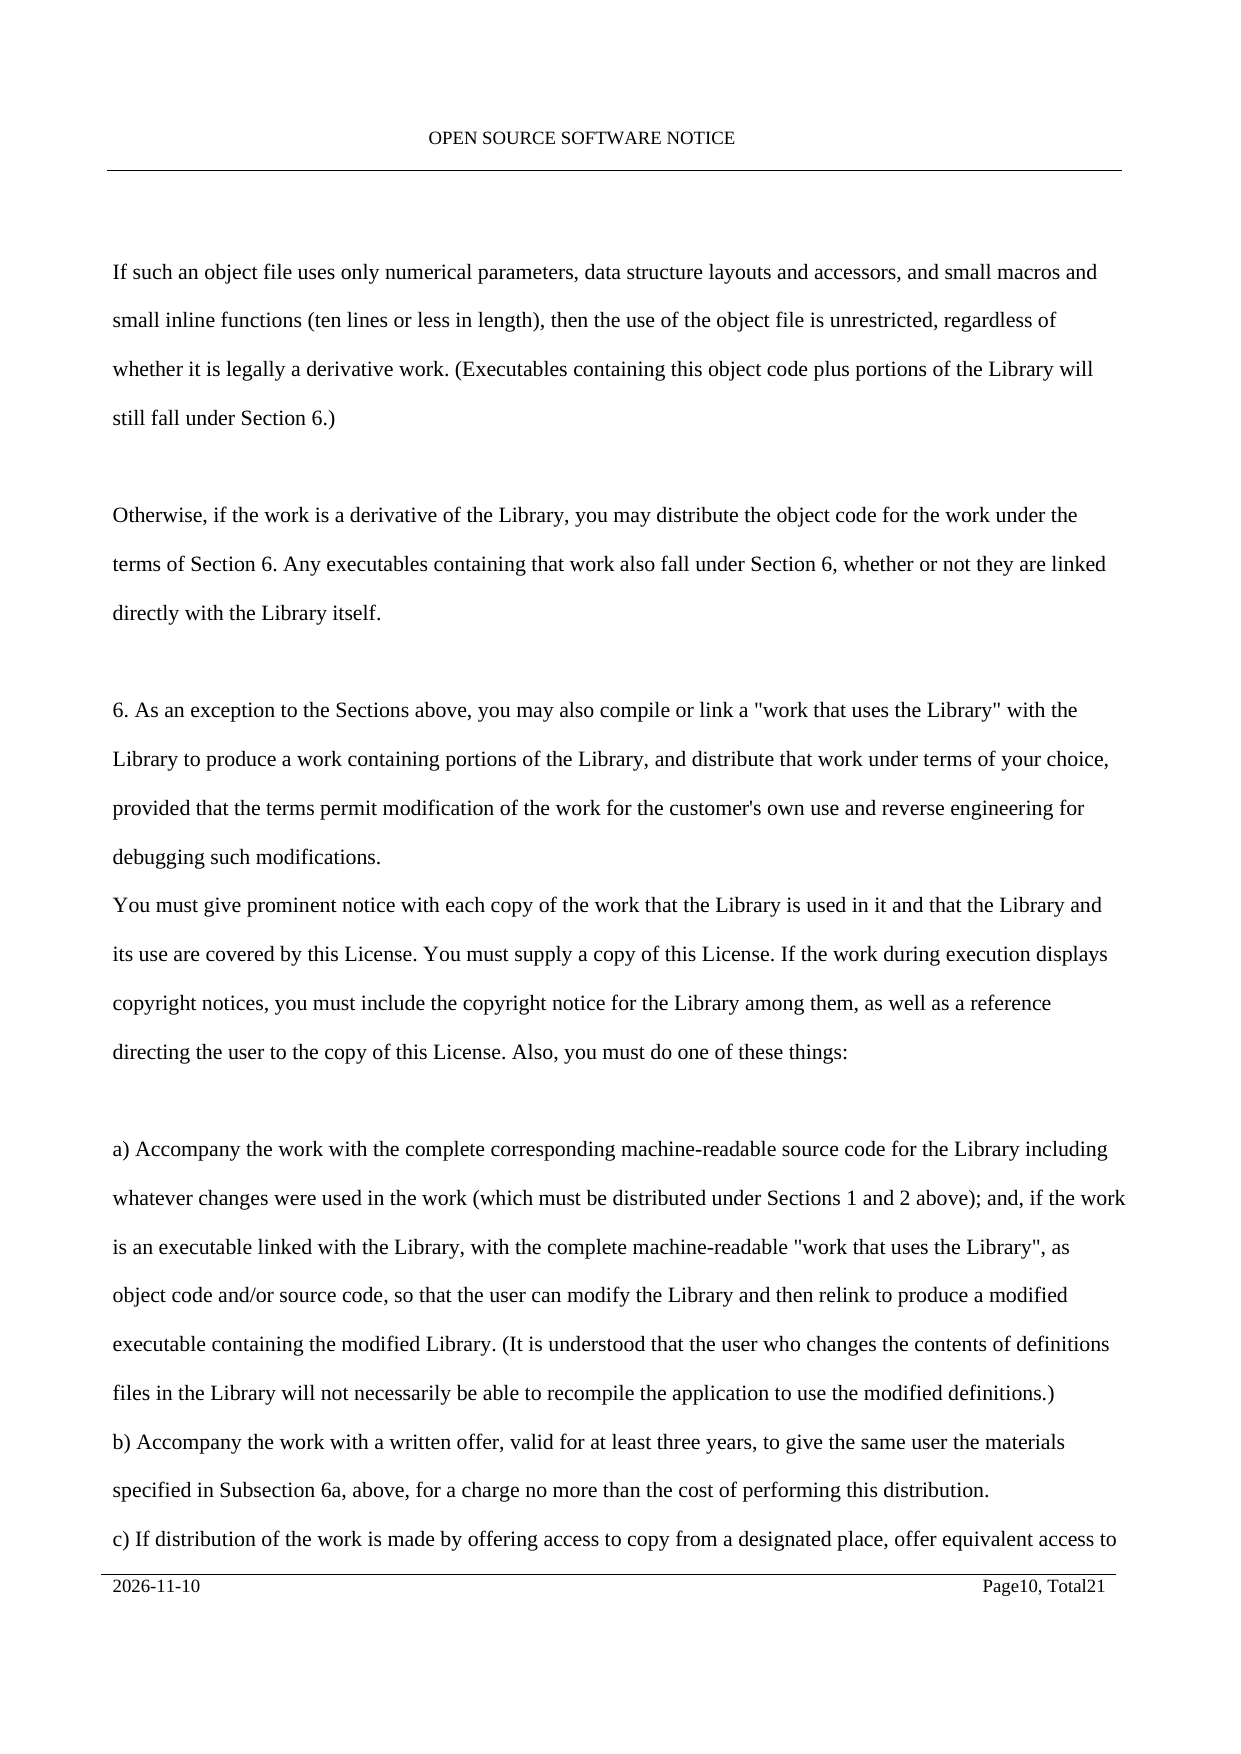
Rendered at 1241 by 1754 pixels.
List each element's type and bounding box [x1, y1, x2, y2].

text [112, 206, 1128, 1555]
